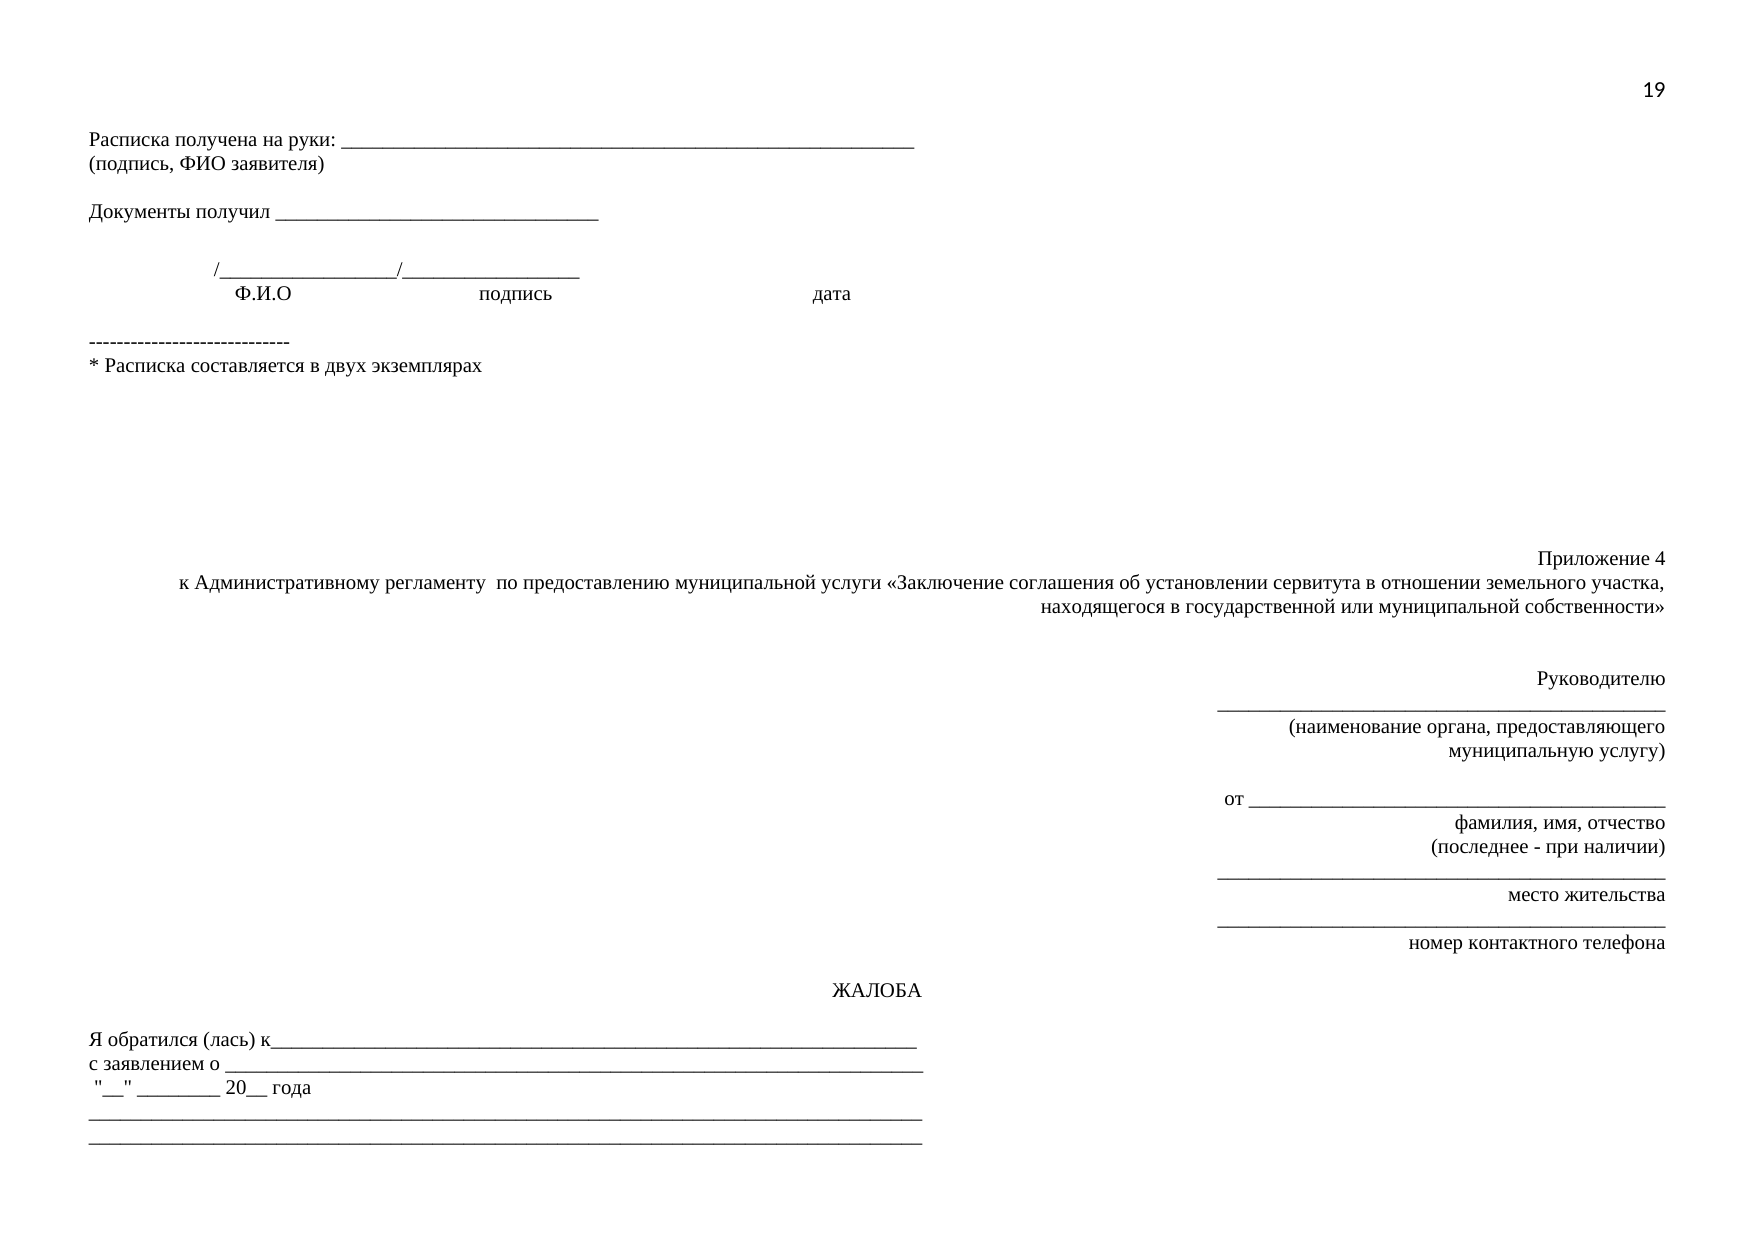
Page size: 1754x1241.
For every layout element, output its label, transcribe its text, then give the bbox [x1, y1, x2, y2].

text ЖАЛОБА [89, 978, 1665, 1002]
text от ________________________________________ [89, 786, 1665, 810]
text с заявлением о ___________________________________________________________________ [89, 1051, 1665, 1074]
text Руководителю [89, 666, 1665, 690]
text * Расписка составляется в двух экземплярах [89, 353, 1665, 377]
text муниципальную услугу) [89, 738, 1665, 762]
text /_________________/_________________ Ф.И.О подпись дата [89, 257, 1665, 305]
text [89, 1123, 1665, 1147]
text (подпись, ФИО заявителя) [89, 151, 1665, 175]
text фамилия, имя, отчество [89, 810, 1665, 834]
text место жительства [89, 882, 1665, 906]
text Расписка получена на руки: _______________________________________________________ [89, 127, 1665, 151]
text (последнее - при наличии) [89, 834, 1665, 858]
text ----------------------------- [89, 329, 1665, 353]
text к Административному регламенту по предоставлению муниципальной услуги «Заключение соглашения об установлении сервитута в отношении земельного участка, находящегося в государственной или муниципальной собственности» [89, 570, 1665, 618]
text (наименование органа, предоставляющего [89, 714, 1665, 738]
text ___________________________________________ [89, 690, 1665, 714]
text номер контактного телефона [89, 930, 1665, 954]
text ___________________________________________ [89, 906, 1665, 930]
text ___________________________________________ [89, 858, 1665, 882]
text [89, 1099, 1665, 1123]
text "__" ________ 20__ года [89, 1074, 1665, 1099]
text Приложение 4 [89, 546, 1665, 570]
text Документы получил _______________________________ [89, 199, 1665, 223]
text Я обратился (лась) к______________________________________________________________ [89, 1026, 1665, 1051]
